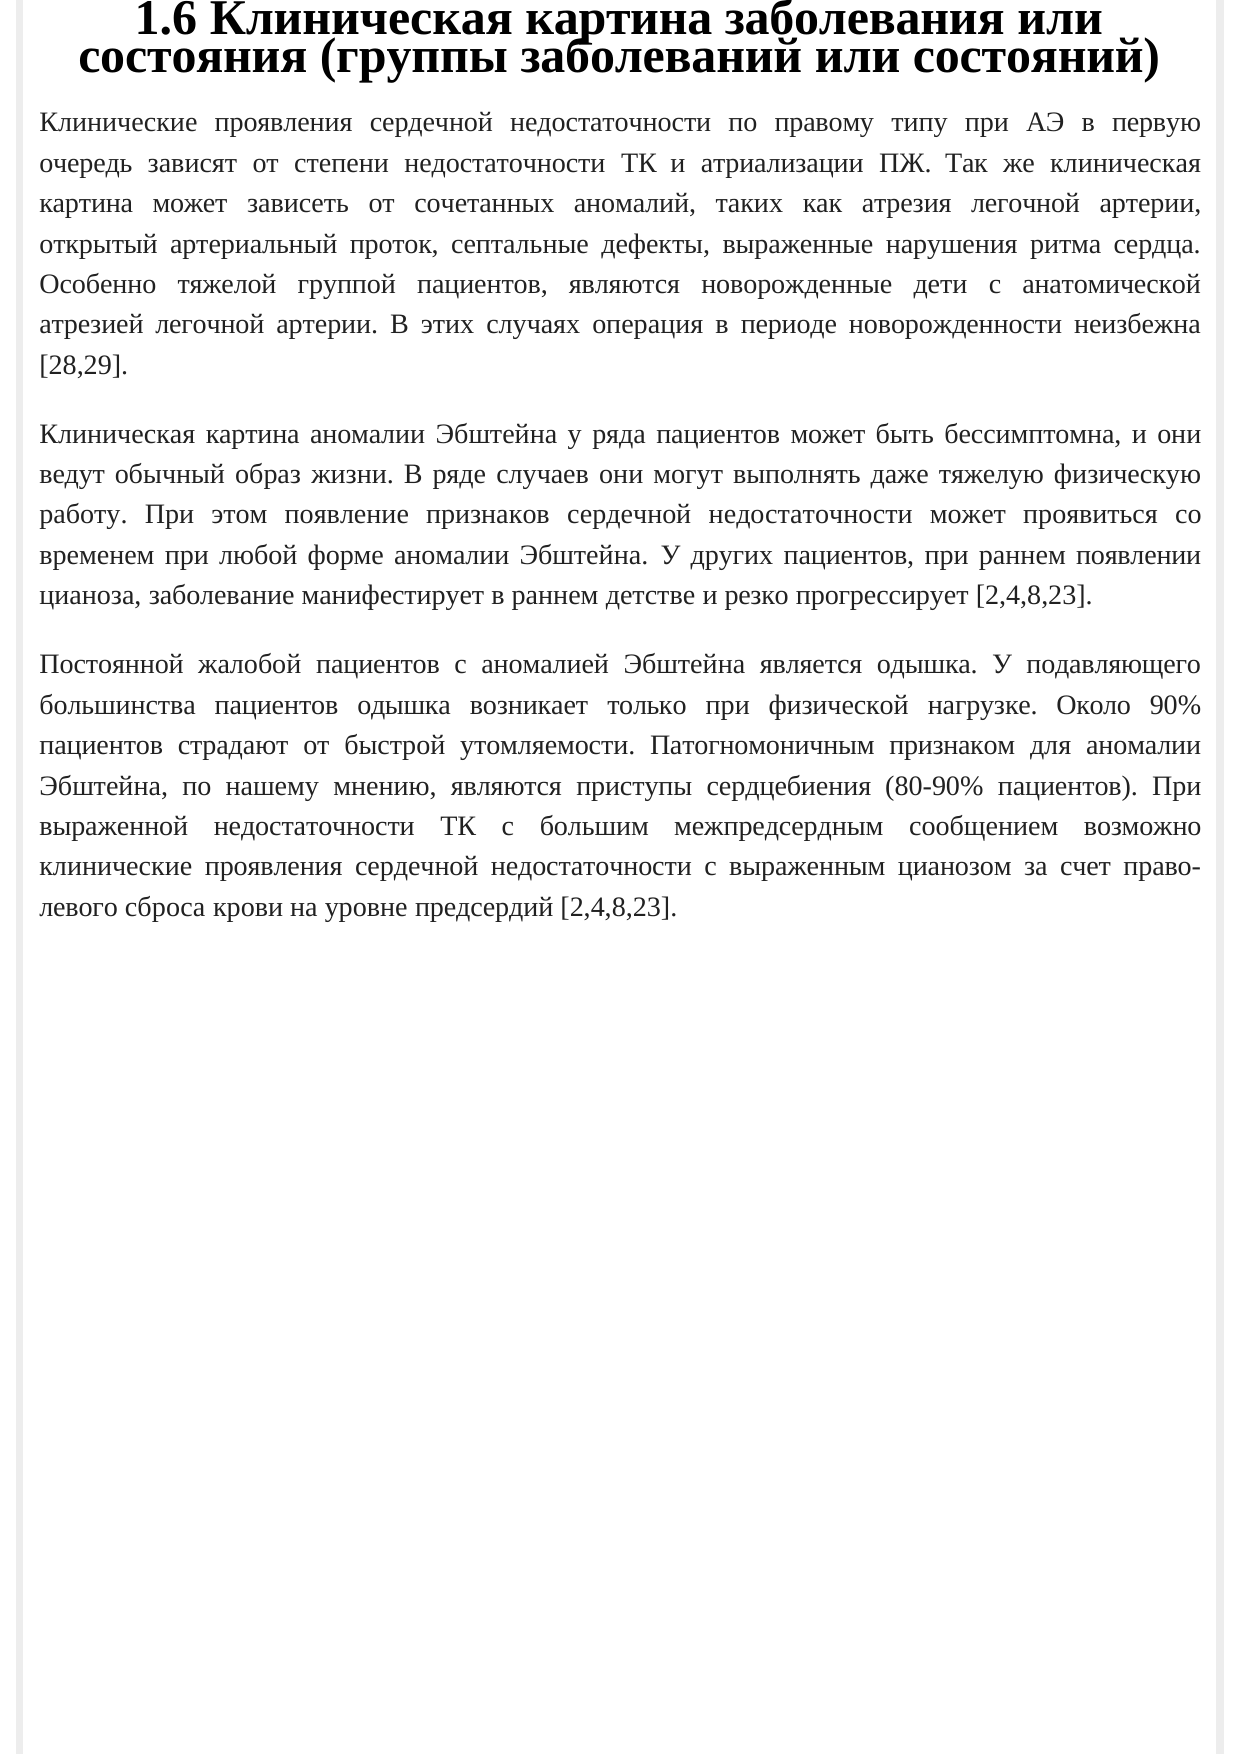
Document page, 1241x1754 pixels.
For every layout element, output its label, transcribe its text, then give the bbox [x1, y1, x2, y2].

subtitle Клиническая картина заболевания или состояния (группы заболеваний или состояний) [78, 3, 1162, 83]
text Клинические проявления сердечной недостаточности по правому типу при АЭ в первую очередь зависят от степени недостаточности ТК и атриализации ПЖ. Так же клиническая картина может зависеть от сочетанных аномалий, таких как атрезия легочной артерии, открытый артериальный проток, септальные дефекты, выраженные нарушения ритма сердца. Особенно тяжелой группой пациентов, являются новорожденные дети с анатомической атрезией легочной артерии. В этих случаях операция в периоде новорожденности неизбежна [28,29]. [39, 105, 1201, 380]
text Постоянной жалобой пациентов с аномалией Эбштейна является одышка. У подавляющего большинства пациентов одышка возникает только при физической нагрузке. Около 90% пациентов страдают от быстрой утомляемости. Патогномоничным признаком для аномалии Эбштейна, по нашему мнению, являются приступы сердцебиения (80-90% пациентов). При выраженной недостаточности ТК с большим межпредсердным сообщением возможно клинические проявления сердечной недостаточности с выраженным цианозом за счет право- левого сброса крови на уровне предсердий [2,4,8,23]. [39, 647, 1201, 922]
text Клиническая картина аномалии Эбштейна у ряда пациентов может быть бессимптомна, и они ведут обычный образ жизни. В ряде случаев они могут выполнять даже тяжелую физическую работу. При этом появление признаков сердечной недостаточности может проявиться со временем при любой форме аномалии Эбштейна. У других пациентов, при раннем появлении цианоза, заболевание манифестирует в раннем детстве и резко прогрессирует [2,4,8,23]. [39, 417, 1201, 611]
